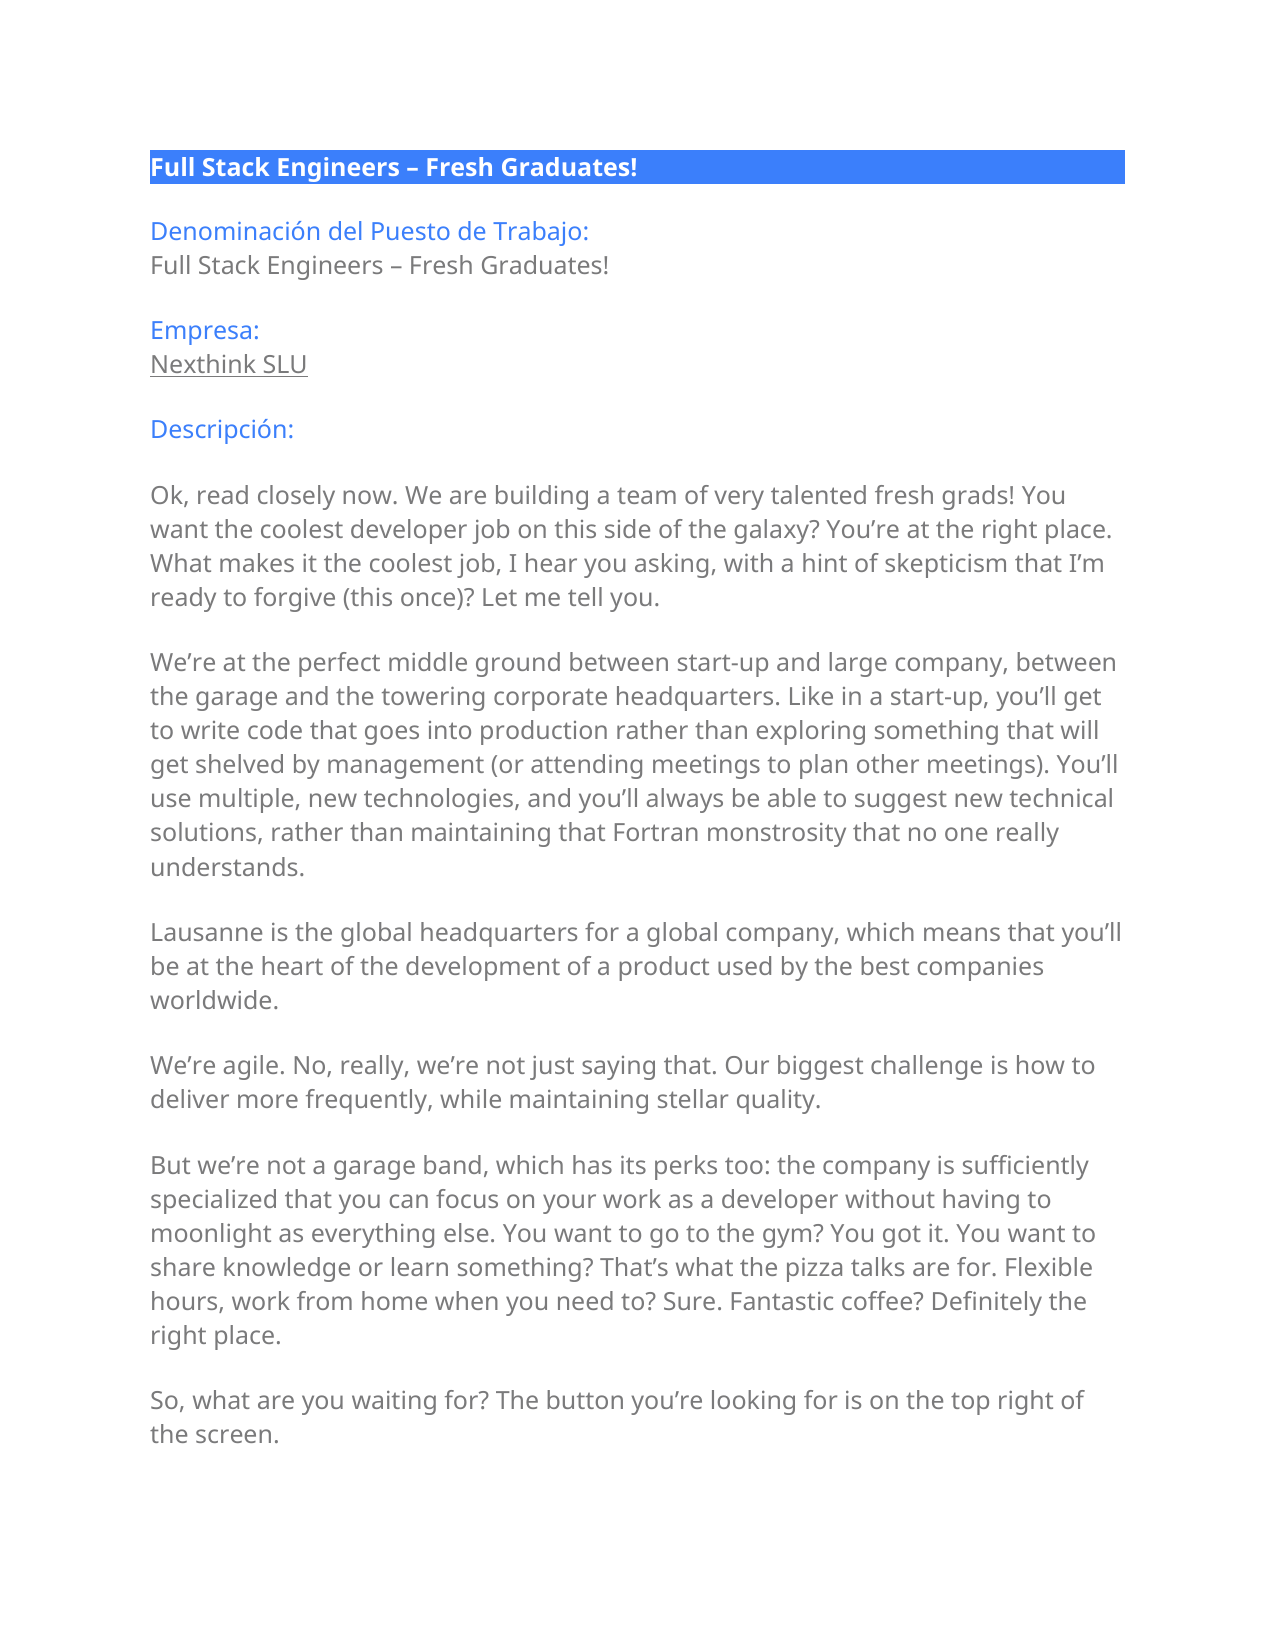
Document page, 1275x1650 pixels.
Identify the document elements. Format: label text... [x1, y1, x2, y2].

text Ok, read closely now. We are building a team of very talented fresh grads! You want the coolest developer job on this side of the galaxy? You’re at the right place. What makes it the coolest job, I hear you asking, with a hint of skepticism that I’m ready to forgive (this once)? Let me tell you. [150, 477, 1125, 613]
text Lausanne is the global headquarters for a global company, which means that you’ll be at the heart of the development of a product used by the best companies worldwide. [150, 914, 1125, 1017]
text So, what are you waiting for? The button you’re looking for is on the top right of the screen. [150, 1383, 1125, 1451]
text Descripción: [150, 412, 1125, 446]
text But we’re not a garage band, which has its perks too: the company is sufficiently specialized that you can focus on your work as a developer without having to moonlight as everything else. You want to go to the gym? You got it. You want to share knowledge or learn something? That’s what the pizza talks are for. Flexible hours, work from home when you need to? Sure. Fantastic coffee? Definitely the right place. [150, 1147, 1125, 1352]
text Denominación del Puesto de Trabajo: Full Stack Engineers – Fresh Graduates! [150, 213, 1125, 281]
text Empresa: Nexthink SLU [150, 313, 1125, 381]
text We’re agile. No, really, we’re not just saying that. Our biggest challenge is how to deliver more frequently, while maintaining stellar quality. [150, 1048, 1125, 1116]
text We’re at the perfect middle ground between start-up and large company, between the garage and the towering corporate headquarters. Like in a start-up, you’ll get to write code that goes into production rather than exploring something that will get shelved by management (or attending meetings to plan other meetings). You’ll use multiple, new technologies, and you’ll always be able to suggest new technical solutions, rather than maintaining that Fortran monstrosity that no one really understands. [150, 645, 1125, 883]
text Full Stack Engineers – Fresh Graduates! [150, 150, 1125, 184]
